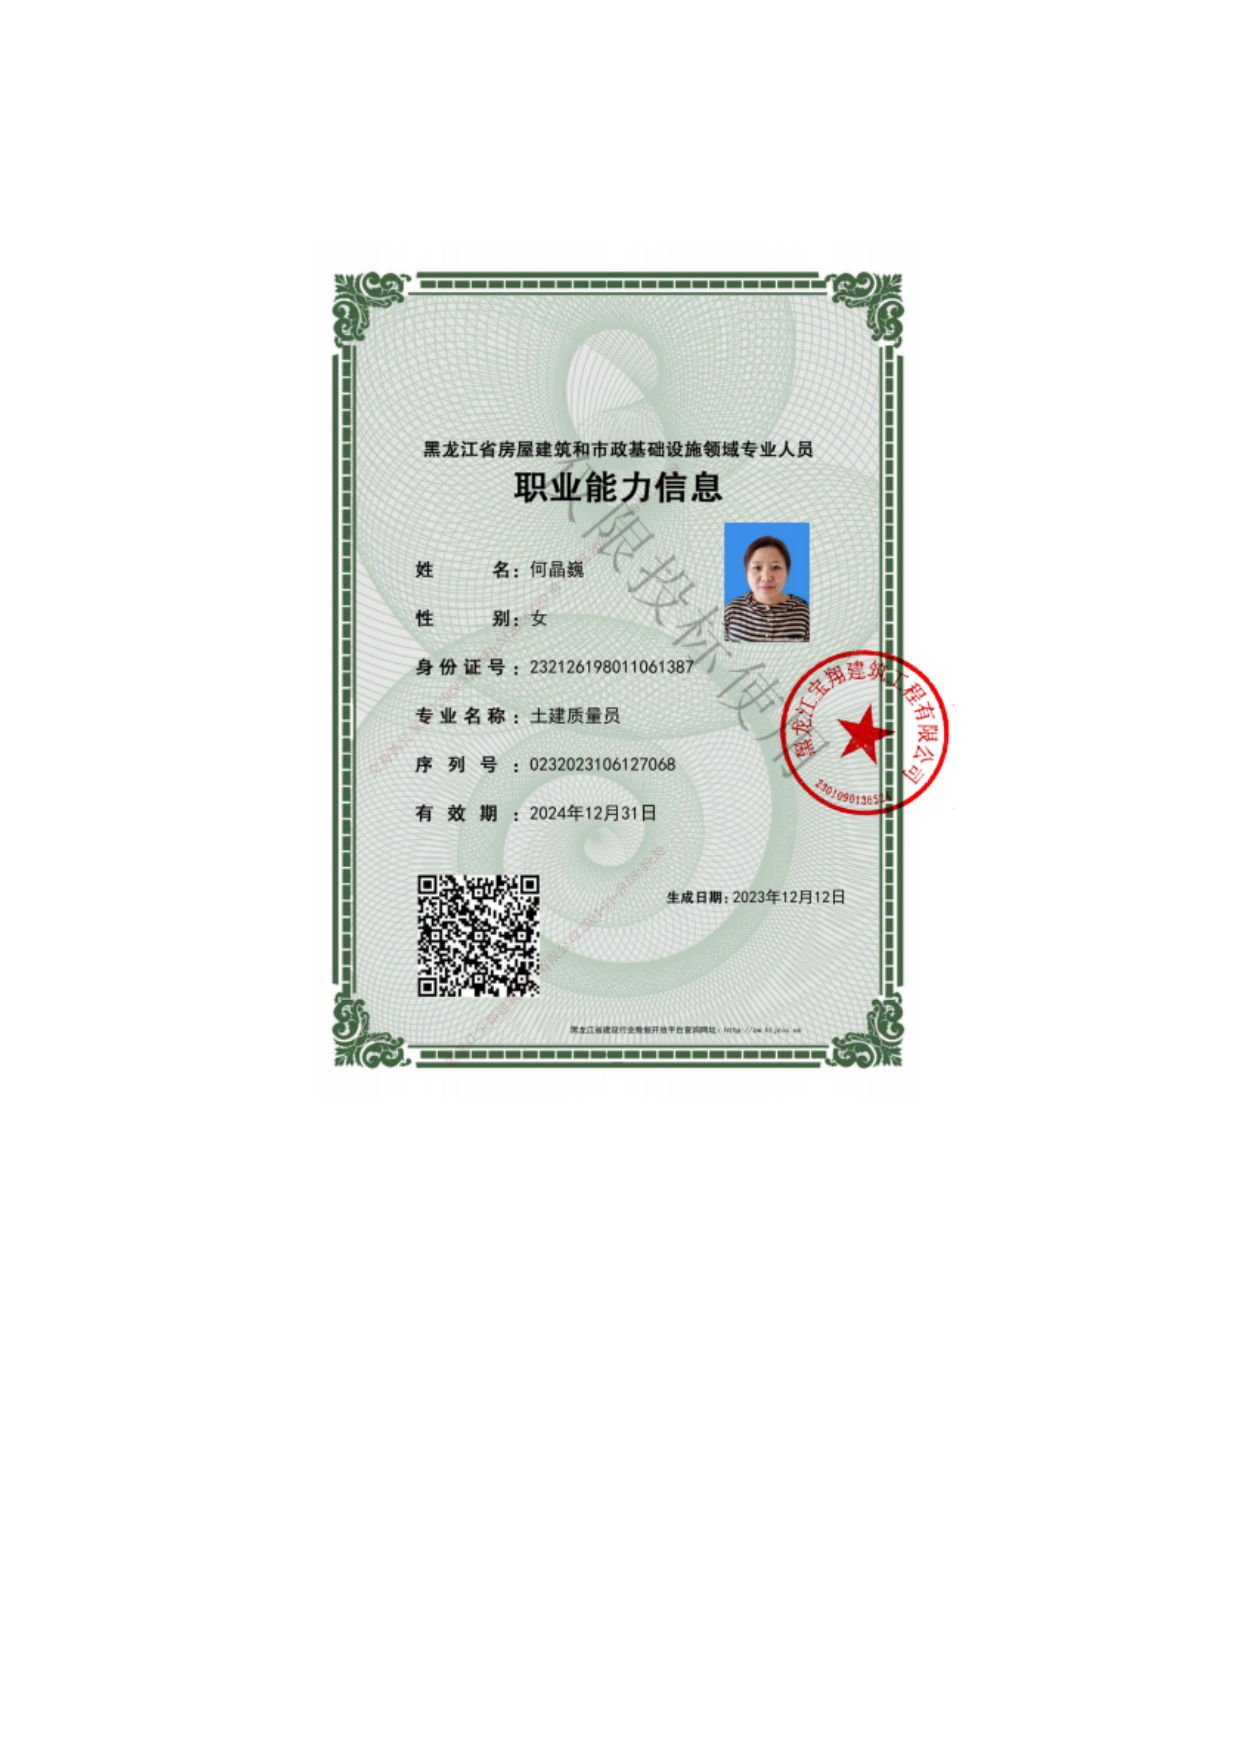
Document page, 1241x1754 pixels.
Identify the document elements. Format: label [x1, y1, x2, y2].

picture [187, 162, 1052, 1291]
